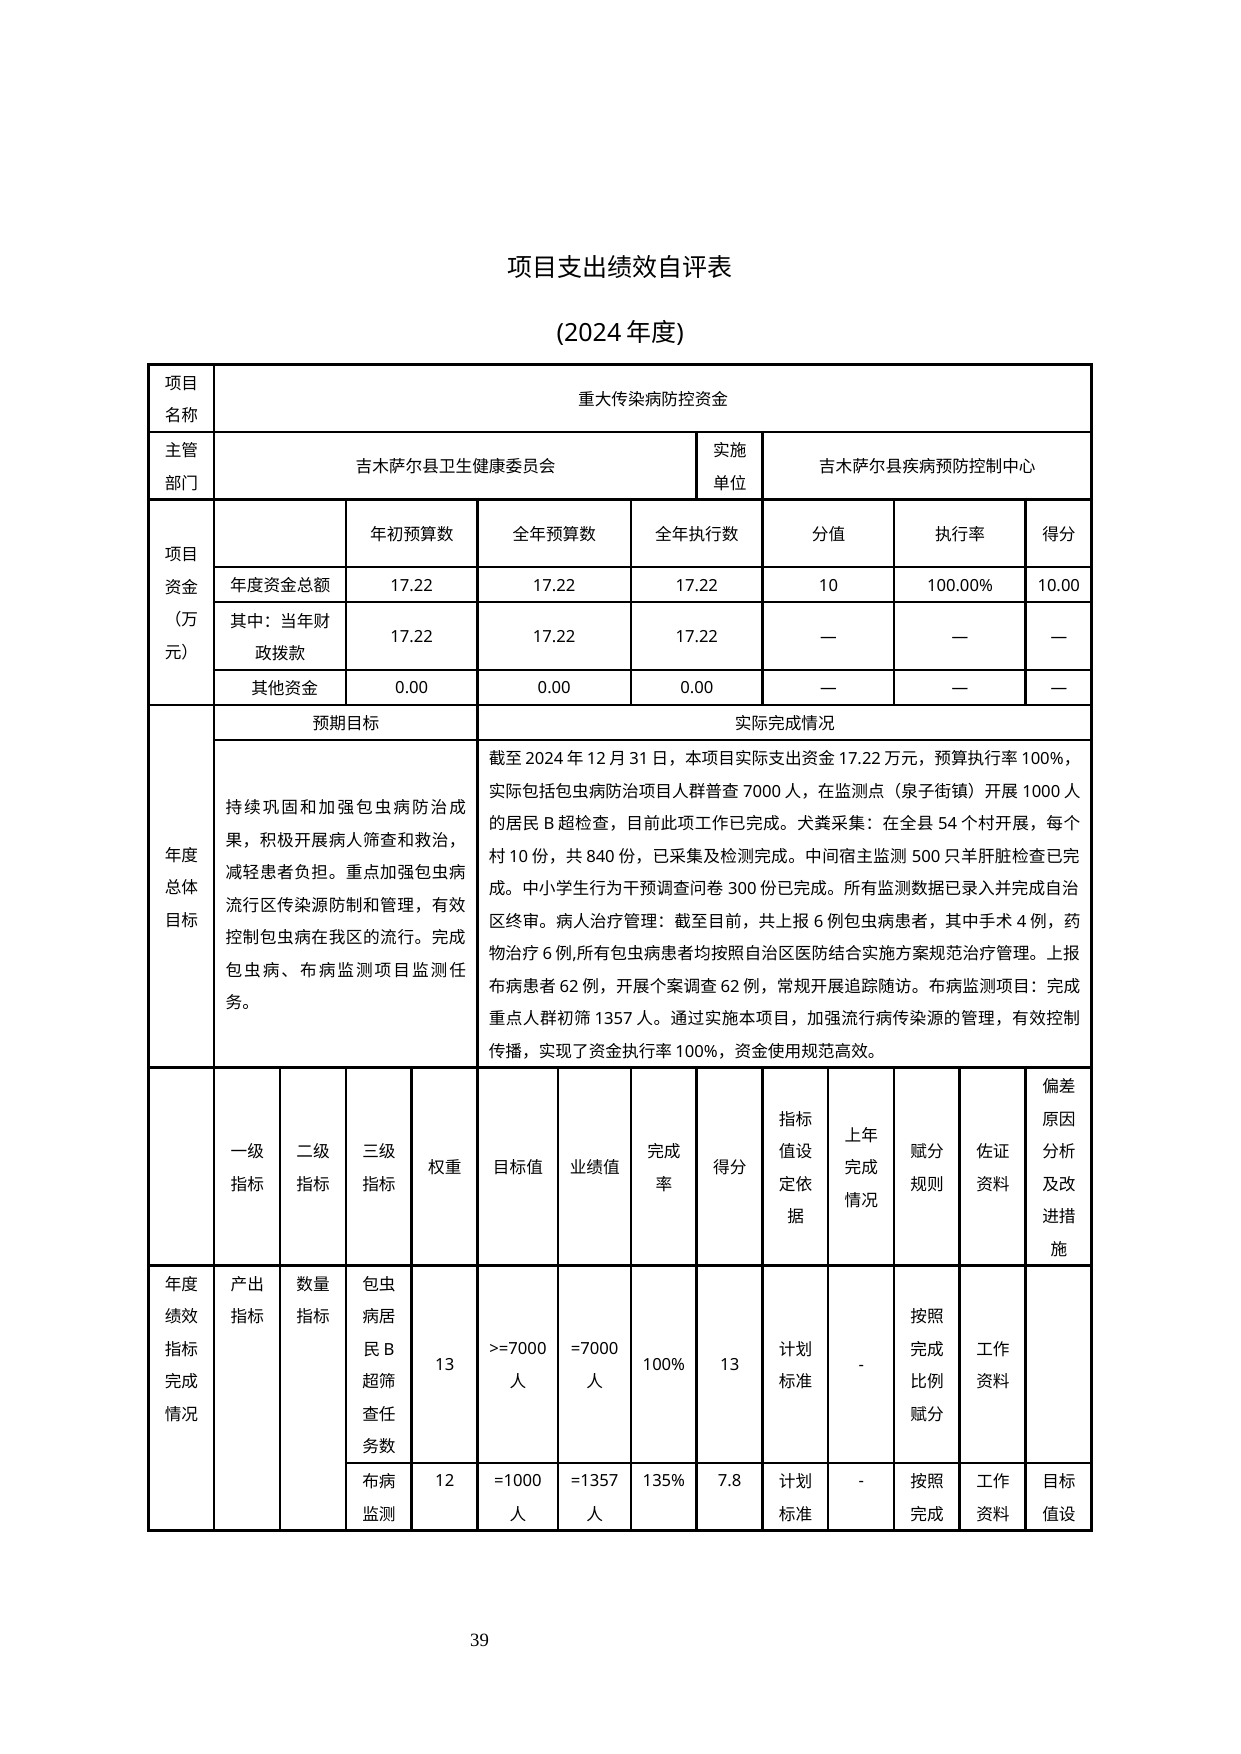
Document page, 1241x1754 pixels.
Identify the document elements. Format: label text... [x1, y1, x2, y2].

table_cell [215, 501, 345, 566]
table_cell 上年完成情况 [829, 1069, 893, 1264]
table_cell 一级指标 [215, 1069, 279, 1264]
table_cell 目标值设置过低导致任务超额完成。 [1027, 1464, 1090, 1529]
table_cell 按照完成比例赋分 [895, 1267, 958, 1461]
table_cell 全年预算数 [479, 501, 630, 566]
table_cell 得分 [698, 1069, 761, 1264]
table_cell 年度总体目标 [150, 706, 213, 1066]
table_cell 计划标准 [764, 1267, 827, 1461]
table_cell 产出指标 [215, 1267, 279, 1529]
table_cell — [764, 671, 893, 703]
table_cell 17.22 [479, 568, 630, 601]
table_cell 吉木萨尔县卫生健康委员会 [215, 433, 695, 498]
table_cell 重大传染病防控资金 [215, 366, 1090, 431]
table_cell 预期目标 [215, 706, 476, 739]
table_cell 实施单位 [698, 433, 761, 498]
table_cell =1357人 [559, 1464, 630, 1529]
table_cell 数量指标 [281, 1267, 345, 1529]
table_cell 佐证资料 [961, 1069, 1024, 1264]
table_cell 工作资料 [961, 1267, 1024, 1461]
table_cell [150, 1069, 213, 1264]
table_cell 0.00 [347, 671, 476, 703]
table_cell 实际完成情况 [479, 706, 1090, 739]
table_cell — [895, 603, 1024, 668]
table_cell 执行率 [895, 501, 1024, 566]
table_cell 年初预算数 [347, 501, 476, 566]
table_cell 三级指标 [347, 1069, 410, 1264]
table_cell 持续巩固和加强包虫病防治成果，积极开展病人筛查和救治，减轻患者负担。重点加强包虫病流行区传染源防制和管理，有效控制包虫病在我区的流行。完成包虫病、布病监测项目监测任务。 [215, 741, 476, 1066]
table_cell [1027, 1267, 1090, 1461]
table_cell 13 [413, 1267, 476, 1461]
table_cell 年度资金总额 [215, 568, 345, 601]
table_cell 偏差原因分析及改进措施 [1027, 1069, 1090, 1264]
table_cell 权重 [413, 1069, 476, 1264]
table_cell — [895, 671, 1024, 703]
table_cell =1000人 [479, 1464, 557, 1529]
table_cell 分值 [764, 501, 893, 566]
table_cell 135% [632, 1464, 695, 1529]
table_cell 其他资金 [215, 671, 345, 703]
table_cell 13 [698, 1267, 761, 1461]
table_cell =7000人 [559, 1267, 630, 1461]
table_cell - [829, 1267, 893, 1461]
table_cell — [1027, 671, 1090, 703]
table_cell >=7000人 [479, 1267, 557, 1461]
table_cell — [1027, 603, 1090, 668]
table_cell 100.00% [895, 568, 1024, 601]
table_cell 0.00 [632, 671, 761, 703]
table_cell 12 [413, 1464, 476, 1529]
table_cell — [764, 603, 893, 668]
table_cell 赋分规则 [895, 1069, 958, 1264]
table_cell 包虫病居民B超筛查任务数 [347, 1267, 410, 1461]
table_cell 17.22 [479, 603, 630, 668]
table_cell 10 [764, 568, 893, 601]
table_cell 得分 [1027, 501, 1090, 566]
table_cell 业绩值 [559, 1069, 630, 1264]
table_cell 其中：当年财政拨款 [215, 603, 345, 668]
table_cell 完成率 [632, 1069, 695, 1264]
table_cell 全年执行数 [632, 501, 761, 566]
table_cell 7.8 [698, 1464, 761, 1529]
table_cell 0.00 [479, 671, 630, 703]
table_header 项目支出绩效自评表 [148, 233, 1092, 298]
table_cell 主管部门 [150, 433, 213, 498]
table_cell 布病监测项目重点人群初筛 [347, 1464, 410, 1529]
table_cell 目标值 [479, 1069, 557, 1264]
table_cell 100% [632, 1267, 695, 1461]
table_cell 17.22 [347, 603, 476, 668]
table_cell 年度绩效指标完成情况 [150, 1267, 213, 1529]
table_cell 17.22 [347, 568, 476, 601]
table_cell 吉木萨尔县疾病预防控制中心 [764, 433, 1090, 498]
table_cell 截至2024年12月31日，本项目实际支出资金17.22万元，预算执行率100%，实际包括包虫病防治项目人群普查7000人，在监测点（泉子街镇）开展1000人的居民B超检查，目前此项工作已完成。犬粪采集：在全县54个村开展，每个村10份，共840份，已采集及检测完成。中间宿主监测500只羊肝脏检查已完成。中小学生行为干预调查问卷300份已完成。所有监测数据已录入并完成自治区终审。病人治疗管理：截至目前，共上报6例包虫病患者，其中手术4例，药物治疗6例,所有包虫病患者均按照自治区医防结合实施方案规范治疗管理。上报布病患者62例，开展个案调查62例，常规开展追踪随访。布病监测项目：完成重点人群初筛1357人。通过实施本项目，加强流行病传染源的管理，有效控制传播，实现了资金执行率100%，资金使用规范高效。 [479, 741, 1090, 1066]
table_cell 二级指标 [281, 1069, 345, 1264]
table_cell 17.22 [632, 603, 761, 668]
table_cell 按照完成比例赋分 [895, 1464, 958, 1529]
table_cell 计划标准 [764, 1464, 827, 1529]
table_cell 项目名称 [150, 366, 213, 431]
table_cell 17.22 [632, 568, 761, 601]
table_cell 10.00 [1027, 568, 1090, 601]
table_cell 工作资料 [961, 1464, 1024, 1529]
table_cell (2024年度) [148, 298, 1092, 363]
table_cell - [829, 1464, 893, 1529]
table_cell 项目资金（万元） [150, 501, 213, 703]
table_cell 指标值设定依据 [764, 1069, 827, 1264]
